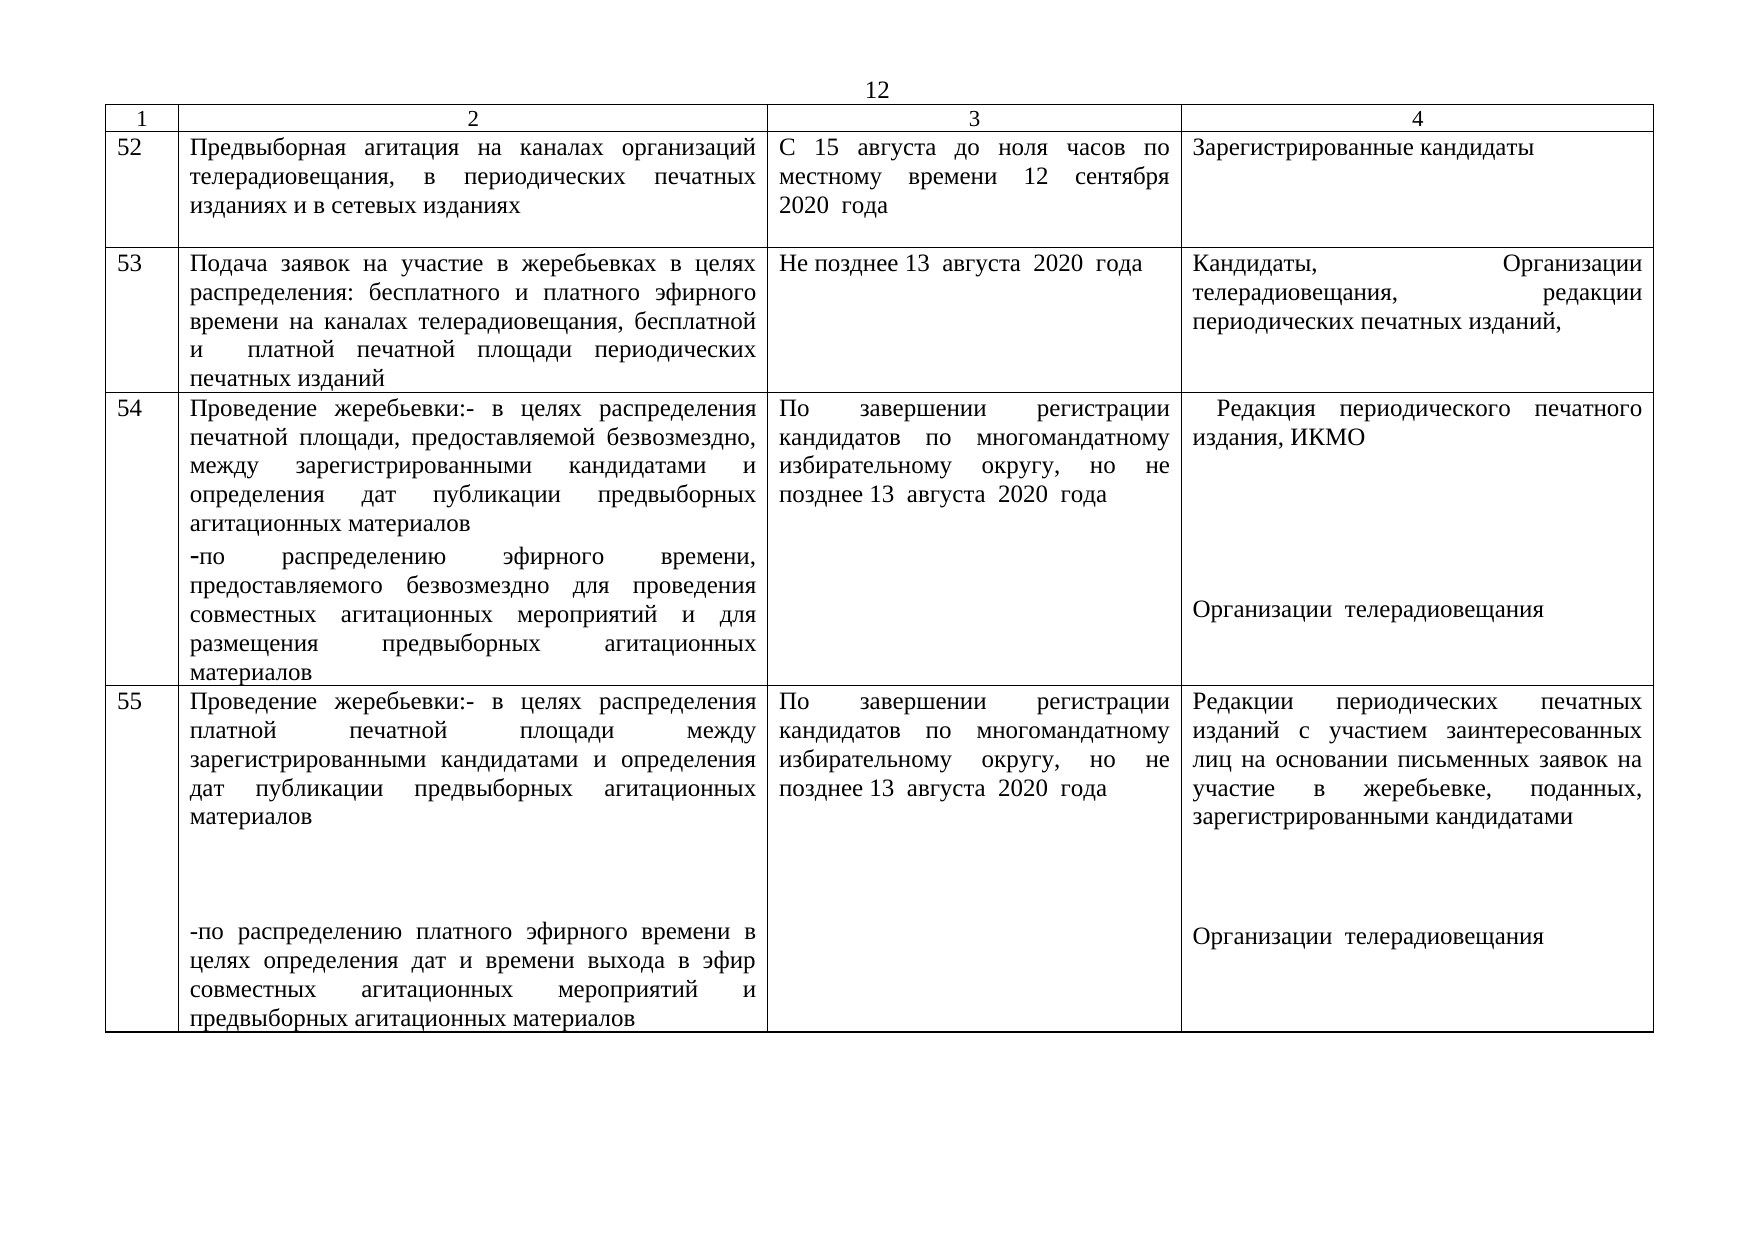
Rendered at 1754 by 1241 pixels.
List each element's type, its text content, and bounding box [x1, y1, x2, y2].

table_cell 54 [106, 393, 178, 685]
table_header 4 [1182, 105, 1653, 131]
table_cell 55 [106, 686, 178, 1031]
table_cell Кандидаты, Организации телерадиовещания, редакции периодических печатных изданий, [1182, 248, 1653, 392]
table_cell 52 [106, 132, 178, 247]
table_cell Проведение жеребьевки:- в целях распределения печатной площади, предоставляемой безвозмездно, между зарегистрированными кандидатами и определения дат публикации предвыборных агитационных материалов -по распределению эфирного времени, предоставляемого безвозмездно для проведения совместных агитационных мероприятий и для размещения предвыборных агитационных материалов [179, 393, 767, 685]
table_cell Подача заявок на участие в жеребьевках в целях распределения: бесплатного и платного эфирного времени на каналах телерадиовещания, бесплатной и платной печатной площади периодических печатных изданий [179, 248, 767, 392]
table_cell Редакции периодических печатных изданий с участием заинтересованных лиц на основании письменных заявок на участие в жеребьевке, поданных, зарегистрированными кандидатами Организации телерадиовещания [1182, 686, 1653, 1031]
table_cell Редакция периодического печатного издания, ИКМО Организации телерадиовещания [1182, 393, 1653, 685]
table_cell 53 [106, 248, 178, 392]
table_header 2 [179, 105, 767, 131]
table_header 3 [768, 105, 1181, 131]
table_cell Не позднее 13 августа 2020 года [768, 248, 1181, 392]
table_cell Проведение жеребьевки:- в целях распределения платной печатной площади между зарегистрированными кандидатами и определения дат публикации предвыборных агитационных материалов -по распределению платного эфирного времени в целях определения дат и времени выхода в эфир совместных агитационных мероприятий и предвыборных агитационных материалов [179, 686, 767, 1031]
table_header 1 [106, 105, 178, 131]
table_cell С 15 августа до ноля часов по местному времени 12 сентября 2020 года [768, 132, 1181, 247]
table_cell По завершении регистрации кандидатов по многомандатному избирательному округу, но не позднее 13 августа 2020 года [768, 686, 1181, 1031]
table_cell Зарегистрированные кандидаты [1182, 132, 1653, 247]
table_cell Предвыборная агитация на каналах организаций телерадиовещания, в периодических печатных изданиях и в сетевых изданиях [179, 132, 767, 247]
table_cell По завершении регистрации кандидатов по многомандатному избирательному округу, но не позднее 13 августа 2020 года [768, 393, 1181, 685]
